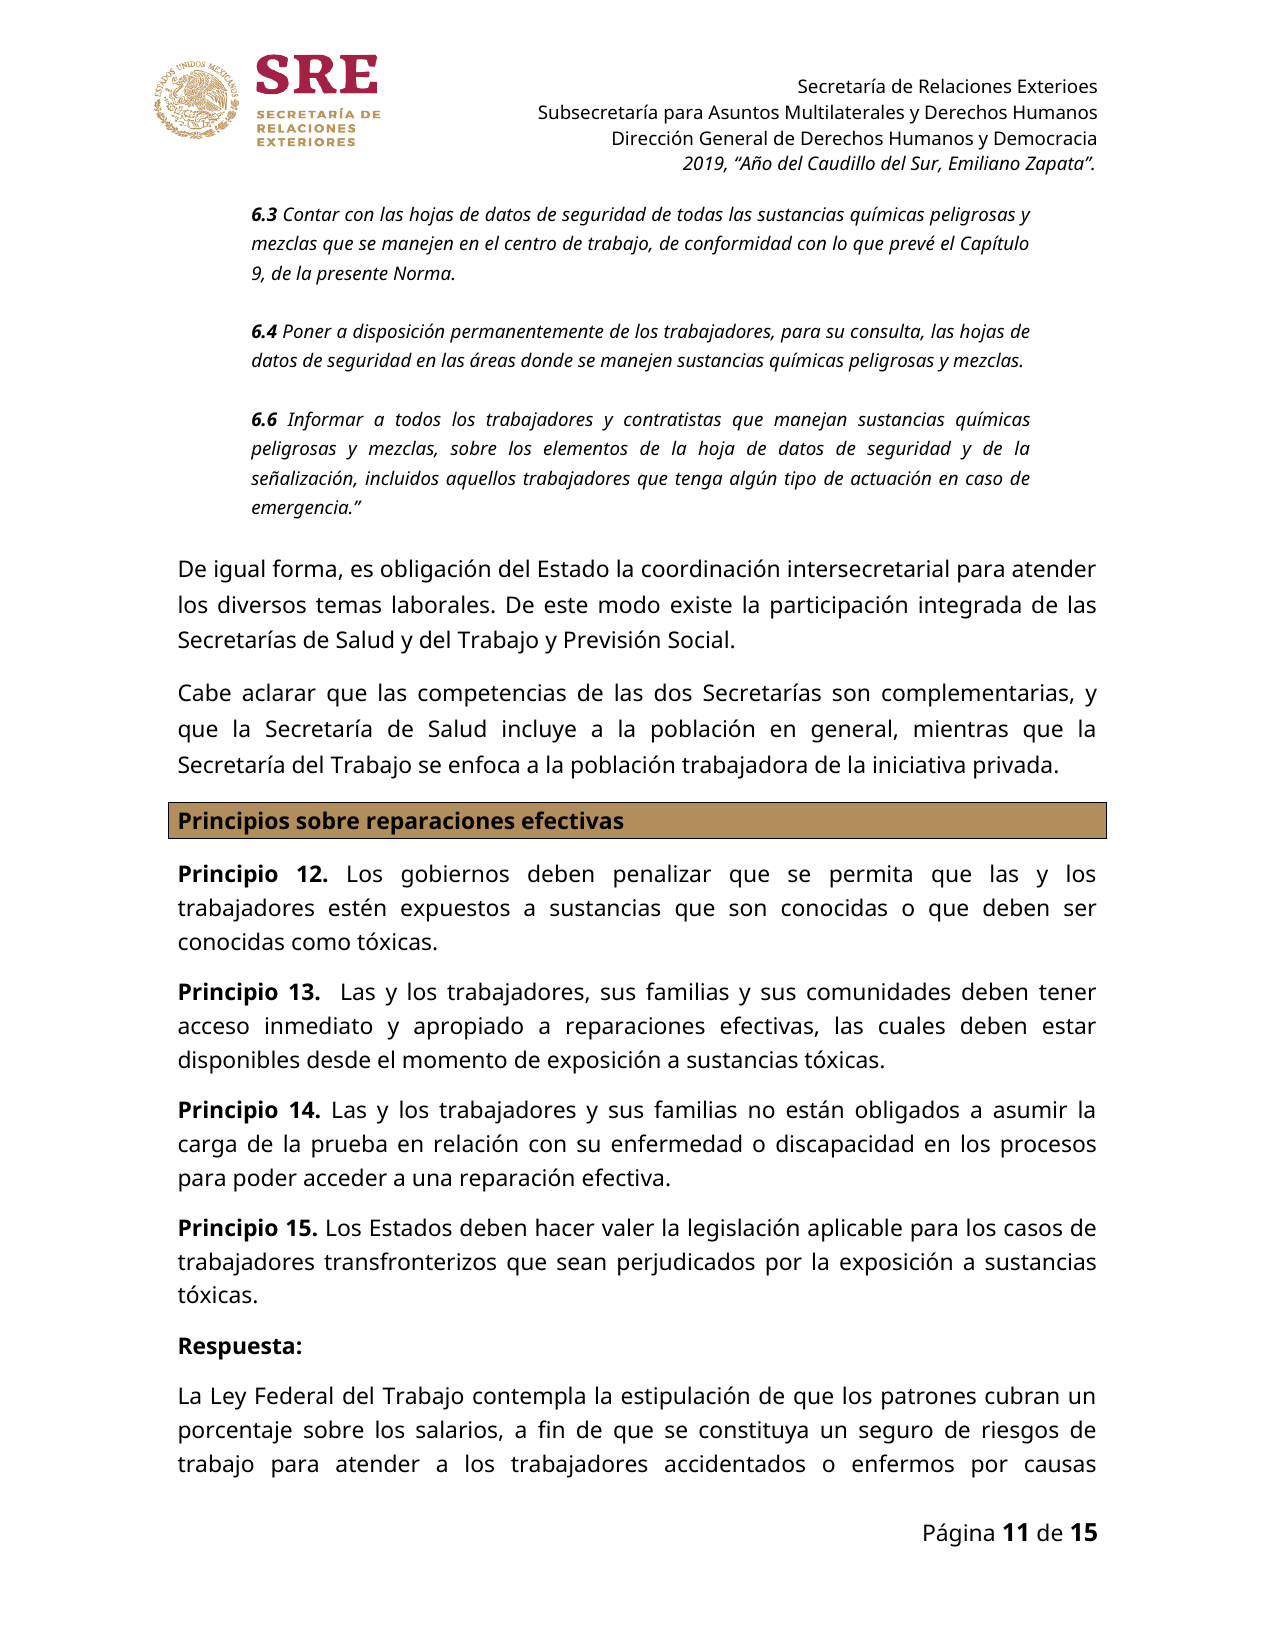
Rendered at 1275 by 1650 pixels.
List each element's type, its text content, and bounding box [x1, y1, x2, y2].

text De igual forma, es obligación del Estado la coordinación intersecretarial para atender los diversos temas laborales. De este modo existe la participación integrada de las Secretarías de Salud y del Trabajo y Previsión Social. [177, 553, 1098, 656]
text 6.4 Poner a disposición permanentemente de los trabajadores, para su consulta, las hojas de datos de seguridad en las áreas donde se manejen sustancias químicas peligrosas y mezclas. [251, 318, 1034, 373]
text Cabe aclarar que las competencias de las dos Secretarías son complementarias, y que la Secretaría de Salud incluye a la población en general, mientras que la Secretaría del Trabajo se enfoca a la población trabajadora de la iniciativa privada. [177, 677, 1098, 780]
text Principio 15. Los Estados deben hacer valer la legislación aplicable para los casos de trabajadores transfronterizos que sean perjudicados por la exposición a sustancias tóxicas. [177, 1212, 1098, 1311]
text Principio 14. Las y los trabajadores y sus familias no están obligados a asumir la carga de la prueba en relación con su enfermedad o discapacidad en los procesos para poder acceder a una reparación efectiva. [177, 1094, 1098, 1193]
text Principios sobre reparaciones efectivas [169, 803, 1106, 838]
text 6.6 Informar a todos los trabajadores y contratistas que manejan sustancias químicas peligrosas y mezclas, sobre los elementos de la hoja de datos de seguridad y de la señalización, incluidos aquellos trabajadores que tenga algún tipo de actuación en caso de emergencia.” [251, 406, 1034, 519]
text Respuesta: [177, 1330, 1098, 1361]
text Principio 12. Los gobiernos deben penalizar que se permita que las y los trabajadores estén expuestos a sustancias que son conocidas o que deben ser conocidas como tóxicas. [177, 858, 1098, 957]
text Principio 13. Las y los trabajadores, sus familias y sus comunidades deben tener acceso inmediato y apropiado a reparaciones efectivas, las cuales deben estar disponibles desde el momento de exposición a sustancias tóxicas. [177, 976, 1098, 1075]
picture [138, 17, 401, 186]
text 6.3 Contar con las hojas de datos de seguridad de todas las sustancias químicas peligrosas y mezclas que se manejen en el centro de trabajo, de conformidad con lo que prevé el Capítulo 9, de la presente Norma. [251, 201, 1034, 285]
